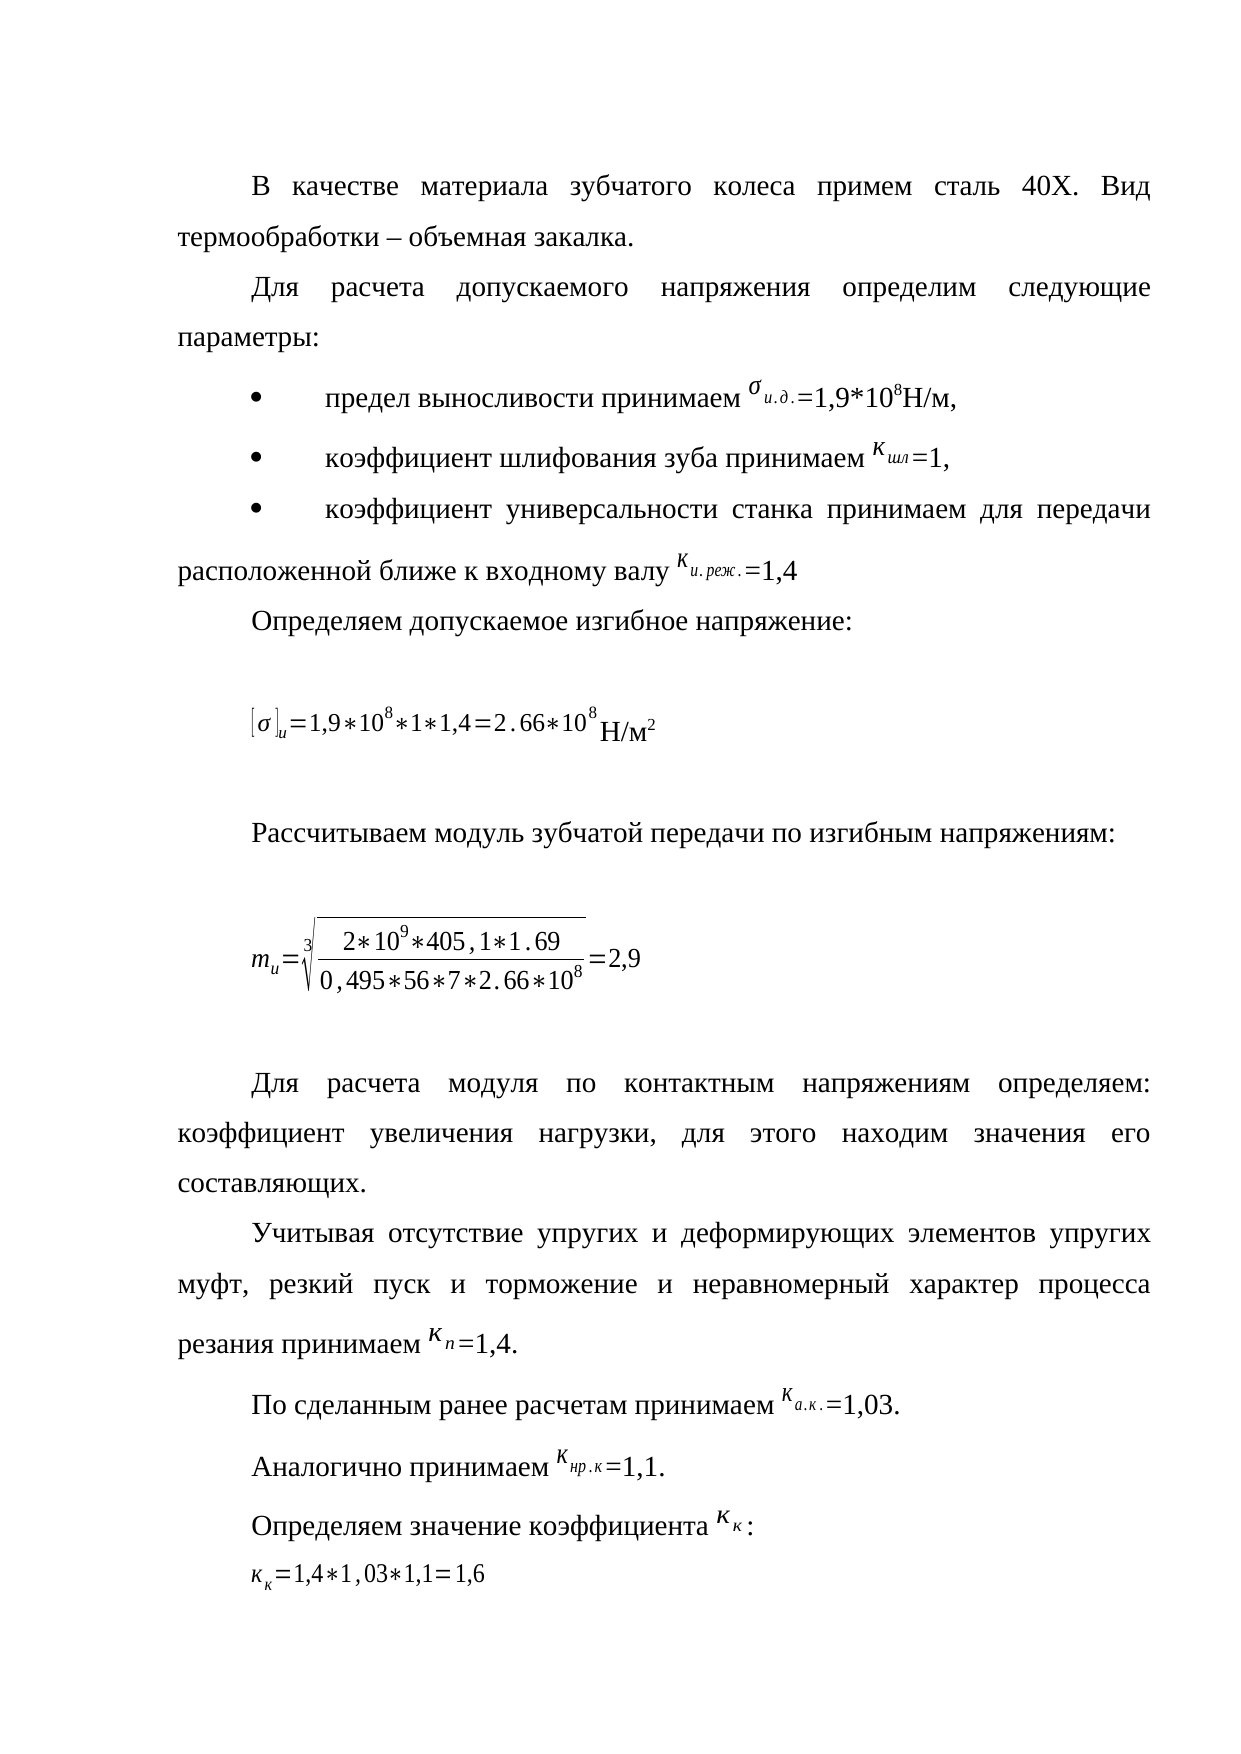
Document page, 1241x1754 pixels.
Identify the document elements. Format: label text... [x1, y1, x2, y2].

list коэффициент шлифования зуба принимаем =1, [177, 430, 1152, 474]
text Учитывая отсутствие упругих и деформирующих элементов упругих муфт, резкий пуск и торможение и неравномерный характер процесса резания принимаем =1,4. [177, 1216, 1152, 1360]
text В качестве материала зубчатого колеса примем сталь 40Х. Вид термообработки – объемная закалка. [177, 168, 1152, 252]
list коэффициент универсальности станка принимаем для передачи расположенной ближе к входному валу =1,4 [177, 491, 1152, 587]
text Аналогично принимаем =1,1. [177, 1437, 1152, 1483]
text По сделанным ранее расчетам принимаем =1,03. [177, 1377, 1152, 1421]
text Определяем значение коэффициента : [177, 1499, 1152, 1542]
list предел выносливости принимаем =1,9*108Н/м, [177, 370, 1152, 413]
text Определяем допускаемое изгибное напряжение: [177, 603, 1152, 637]
text Рассчитываем модуль зубчатой передачи по изгибным напряжениям: [177, 815, 1152, 848]
text Для расчета модуля по контактным напряжениям определяем: коэффициент увеличения нагрузки, для этого находим значения его составляющих. [177, 1065, 1152, 1199]
text Н/м2 [177, 704, 1152, 748]
text Для расчета допускаемого напряжения определим следующие параметры: [177, 269, 1152, 353]
